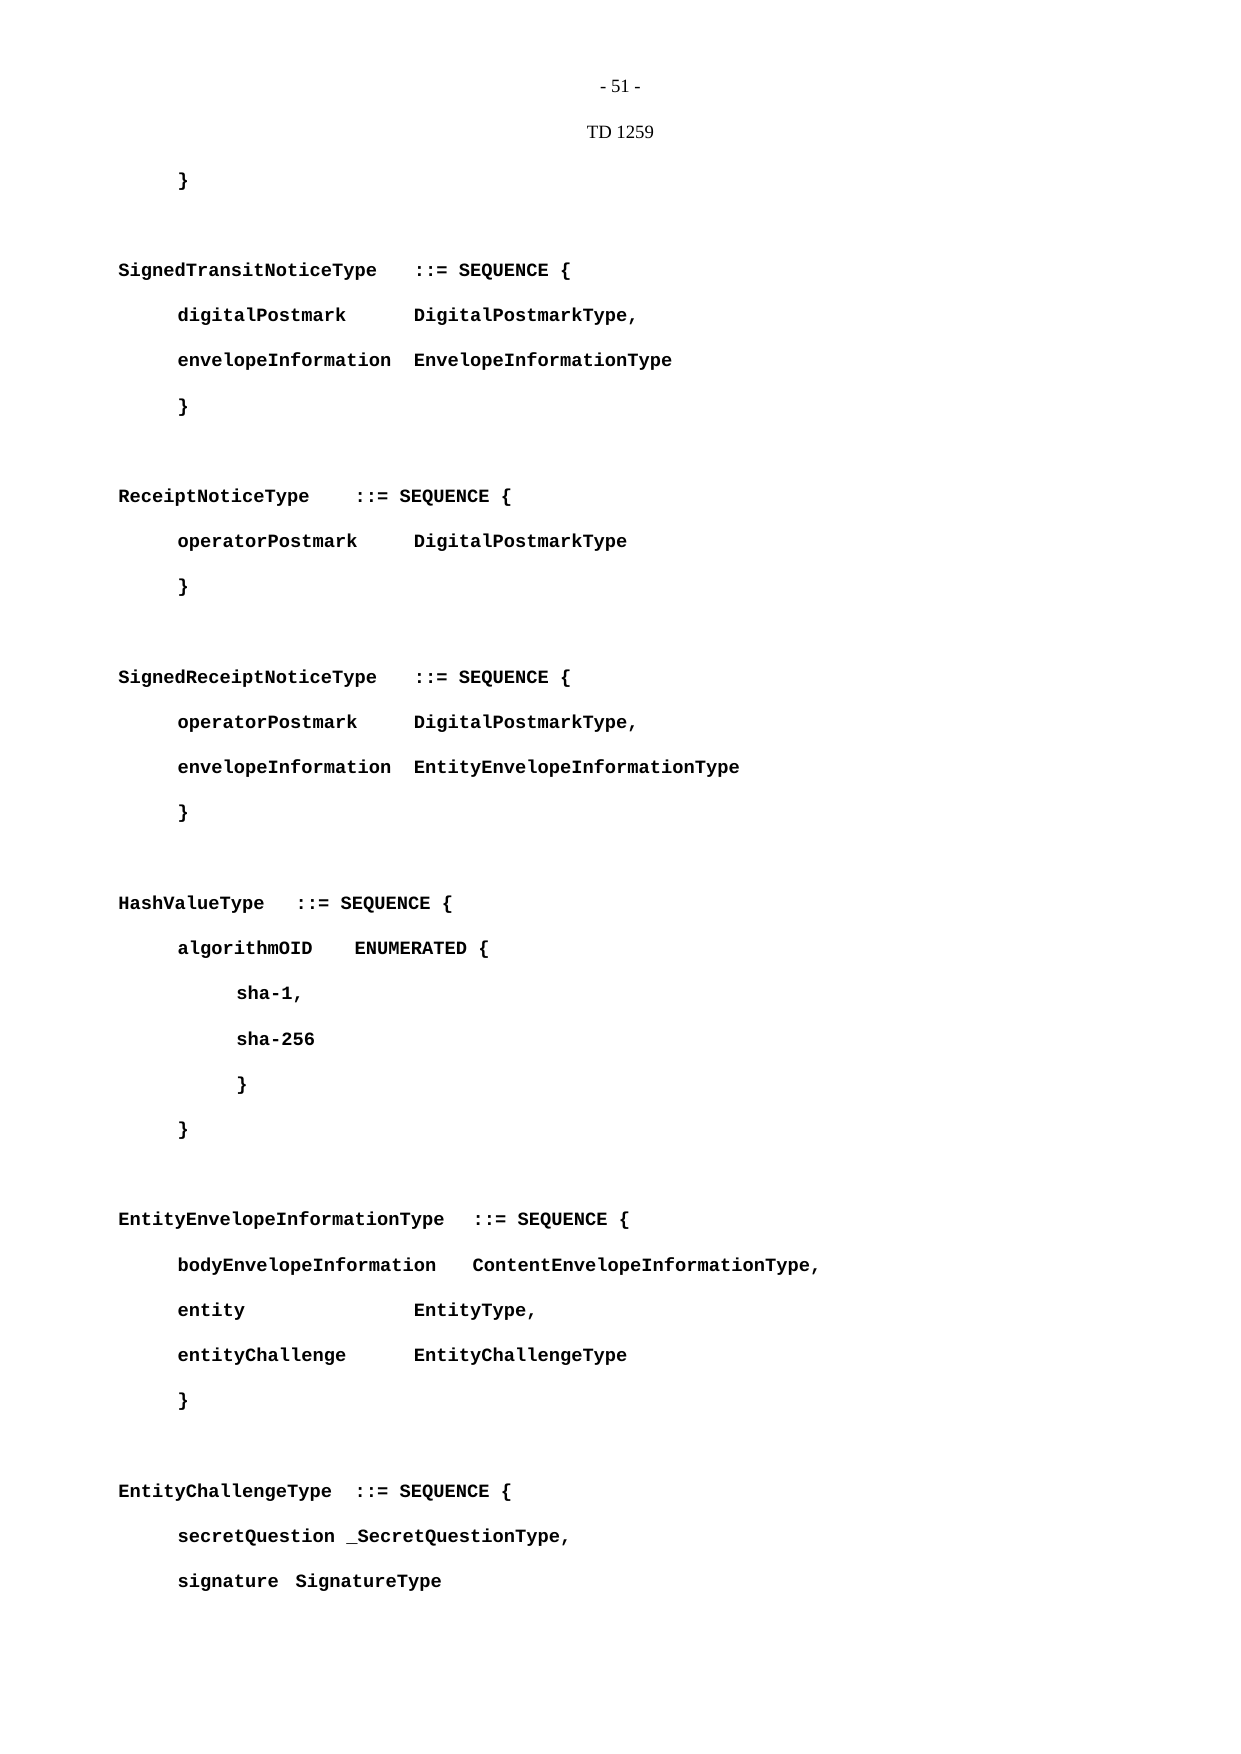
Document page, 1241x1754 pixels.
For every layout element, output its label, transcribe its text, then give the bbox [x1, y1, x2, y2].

text } [118, 396, 1122, 418]
text operatorPostmark DigitalPostmarkType, [118, 713, 1122, 734]
text sha-256 [118, 1029, 1122, 1051]
text ReceiptNoticeType ::= SEQUENCE { [118, 487, 1122, 508]
text entity EntityType, [118, 1301, 1122, 1322]
text SignedReceiptNoticeType ::= SEQUENCE { [118, 668, 1122, 689]
text EntityEnvelopeInformationType ::= SEQUENCE { [118, 1210, 1122, 1231]
text entityChallenge EntityChallengeType [118, 1346, 1122, 1367]
text bodyEnvelopeInformation ContentEnvelopeInformationType, [118, 1255, 1122, 1277]
text SignedTransitNoticeType ::= SEQUENCE { [118, 261, 1122, 282]
text } [118, 1391, 1122, 1412]
text sha-1, [118, 984, 1122, 1005]
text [118, 351, 1122, 372]
text HashValueType ::= SEQUENCE { [118, 894, 1122, 915]
text } [118, 1074, 1122, 1096]
text EntityChallengeType ::= SEQUENCE { [118, 1481, 1122, 1503]
text secretQuestion _SecretQuestionType, [118, 1527, 1122, 1548]
text operatorPostmark DigitalPostmarkType [118, 532, 1122, 553]
text algorithmOID ENUMERATED { [118, 939, 1122, 960]
text envelopeInformation EntityEnvelopeInformationType [118, 758, 1122, 779]
text } [118, 577, 1122, 598]
text digitalPostmark DigitalPostmarkType, [118, 306, 1122, 327]
text } [118, 170, 1122, 192]
text } [118, 803, 1122, 824]
text signature SignatureType [118, 1572, 1122, 1593]
text } [118, 1120, 1122, 1141]
